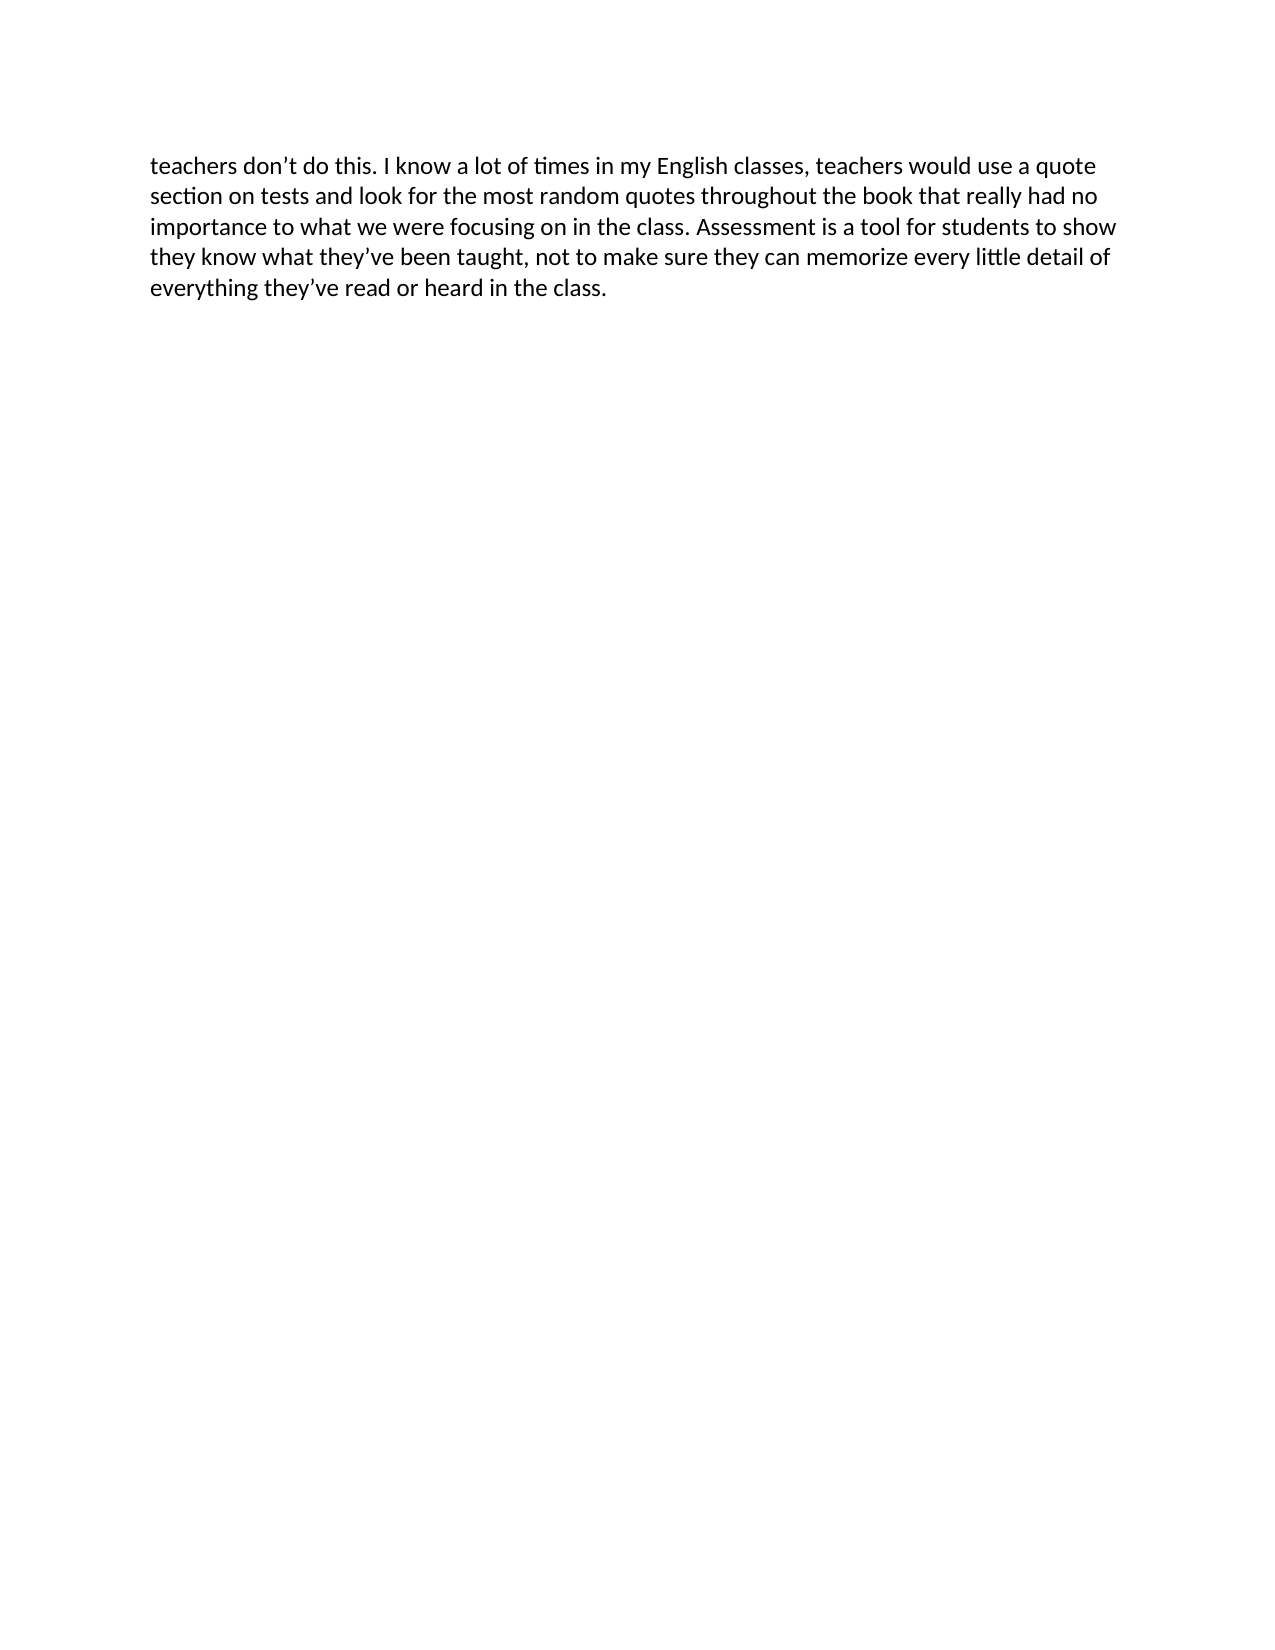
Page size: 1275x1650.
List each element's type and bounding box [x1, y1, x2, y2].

text [150, 150, 1125, 303]
